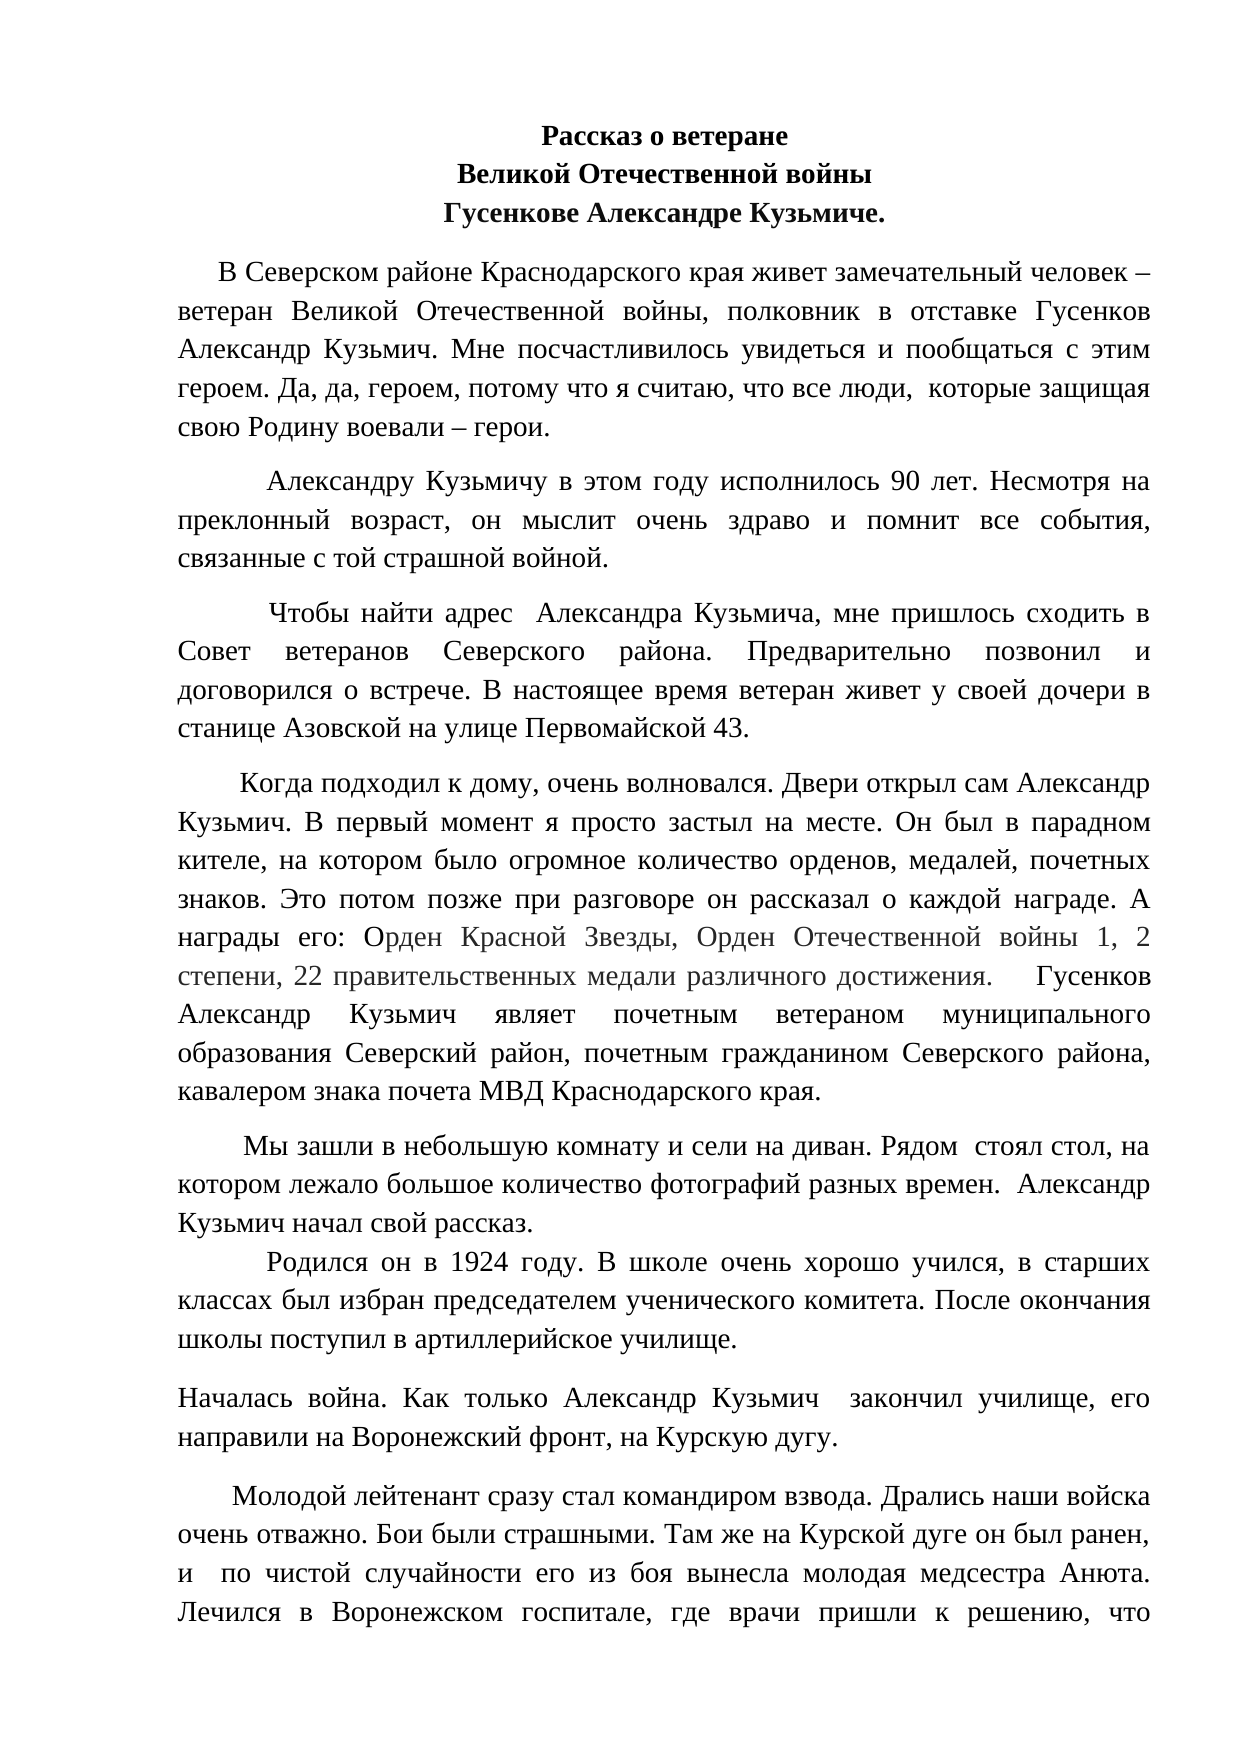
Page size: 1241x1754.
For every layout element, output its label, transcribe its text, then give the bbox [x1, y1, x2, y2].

text Чтобы найти адрес Александра Кузьмича, мне пришлось сходить в Совет ветеранов Северского района. Предварительно позвонил и договорился о встрече. В настоящее время ветеран живет у своей дочери в станице Азовской на улице Первомайской 43. [177, 595, 1152, 744]
text В Северском районе Краснодарского края живет замечательный человек – ветеран Великой Отечественной войны, полковник в отставке Гусенков Александр Кузьмич. Мне посчастливилось увидеться и пообщаться с этим героем. Да, да, героем, потому что я считаю, что все люди, которые защищая свою Родину воевали – герои. [177, 254, 1152, 442]
text Когда подходил к дому, очень волновался. Двери открыл сам Александр Кузьмич. В первый момент я просто застыл на месте. Он был в парадном кителе, на котором было огромное количество орденов, медалей, почетных знаков. Это потом позже при разговоре он рассказал о каждой награде. А награды его: Орден Красной Звезды, Орден Отечественной войны 1, 2 степени, 22 правительственных медали различного достижения. Гусенков Александр Кузьмич являет почетным ветераном муниципального образования Северский район, почетным гражданином Северского района, кавалером знака почета МВД Краснодарского края. [177, 765, 1152, 1107]
text Началась война. Как только Александр Кузьмич закончил училище, его направили на Воронежский фронт, на Курскую дугу. [177, 1380, 1152, 1452]
text Мы зашли в небольшую комнату и сели на диван. Рядом стоял стол, на котором лежало большое количество фотографий разных времен. Александр Кузьмич начал свой рассказ. [177, 1128, 1152, 1239]
text Родился он в 1924 году. В школе очень хорошо учился, в старших классах был избран председателем ученического комитета. После окончания школы поступил в артиллерийское училище. [177, 1244, 1152, 1354]
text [177, 1478, 1152, 1627]
text Александру Кузьмичу в этом году исполнилось 90 лет. Несмотря на преклонный возраст, он мыслит очень здраво и помнит все события, связанные с той страшной войной. [177, 463, 1152, 574]
text Рассказ о ветеране Великой Отечественной войны Гусенкове Александре Кузьмиче. [177, 118, 1152, 229]
